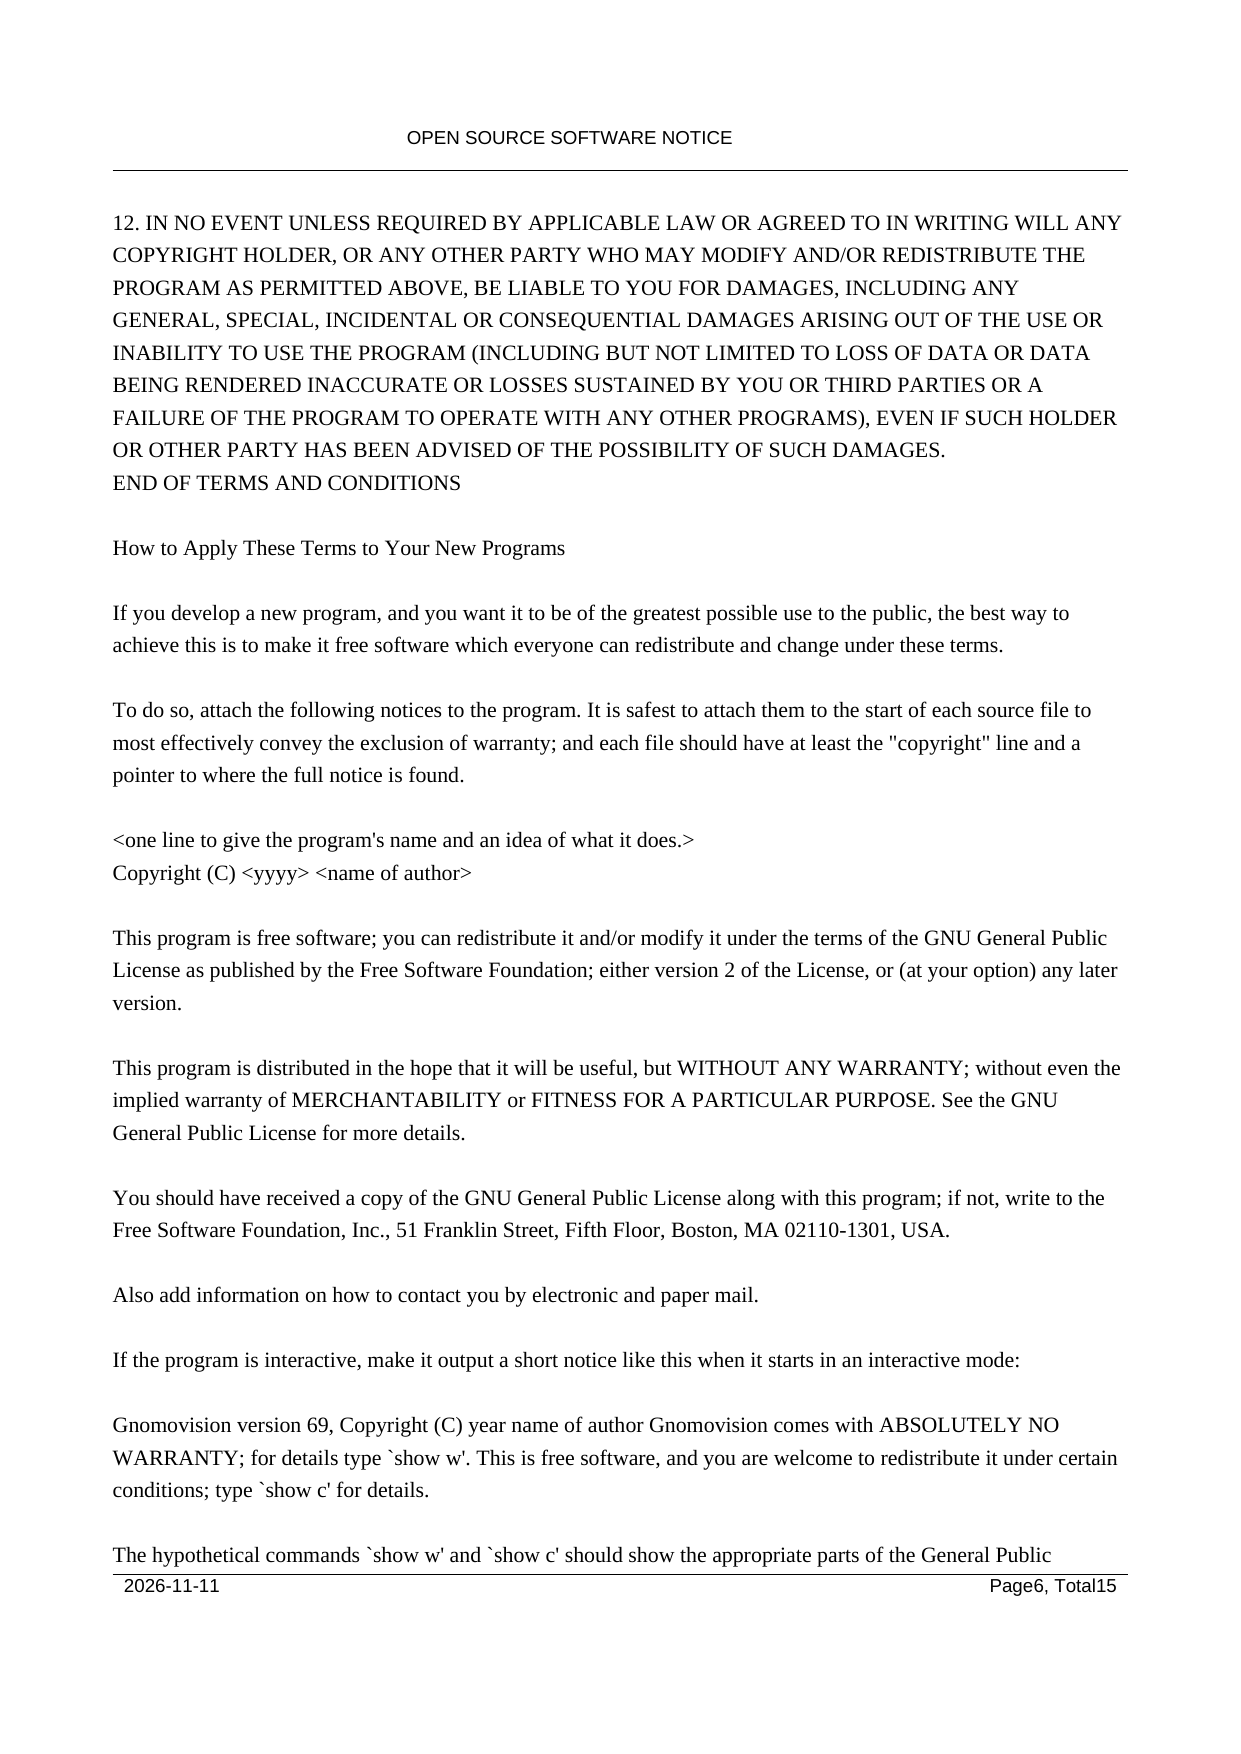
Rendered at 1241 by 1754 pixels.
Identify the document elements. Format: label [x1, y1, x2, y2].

text [112, 206, 1128, 1571]
